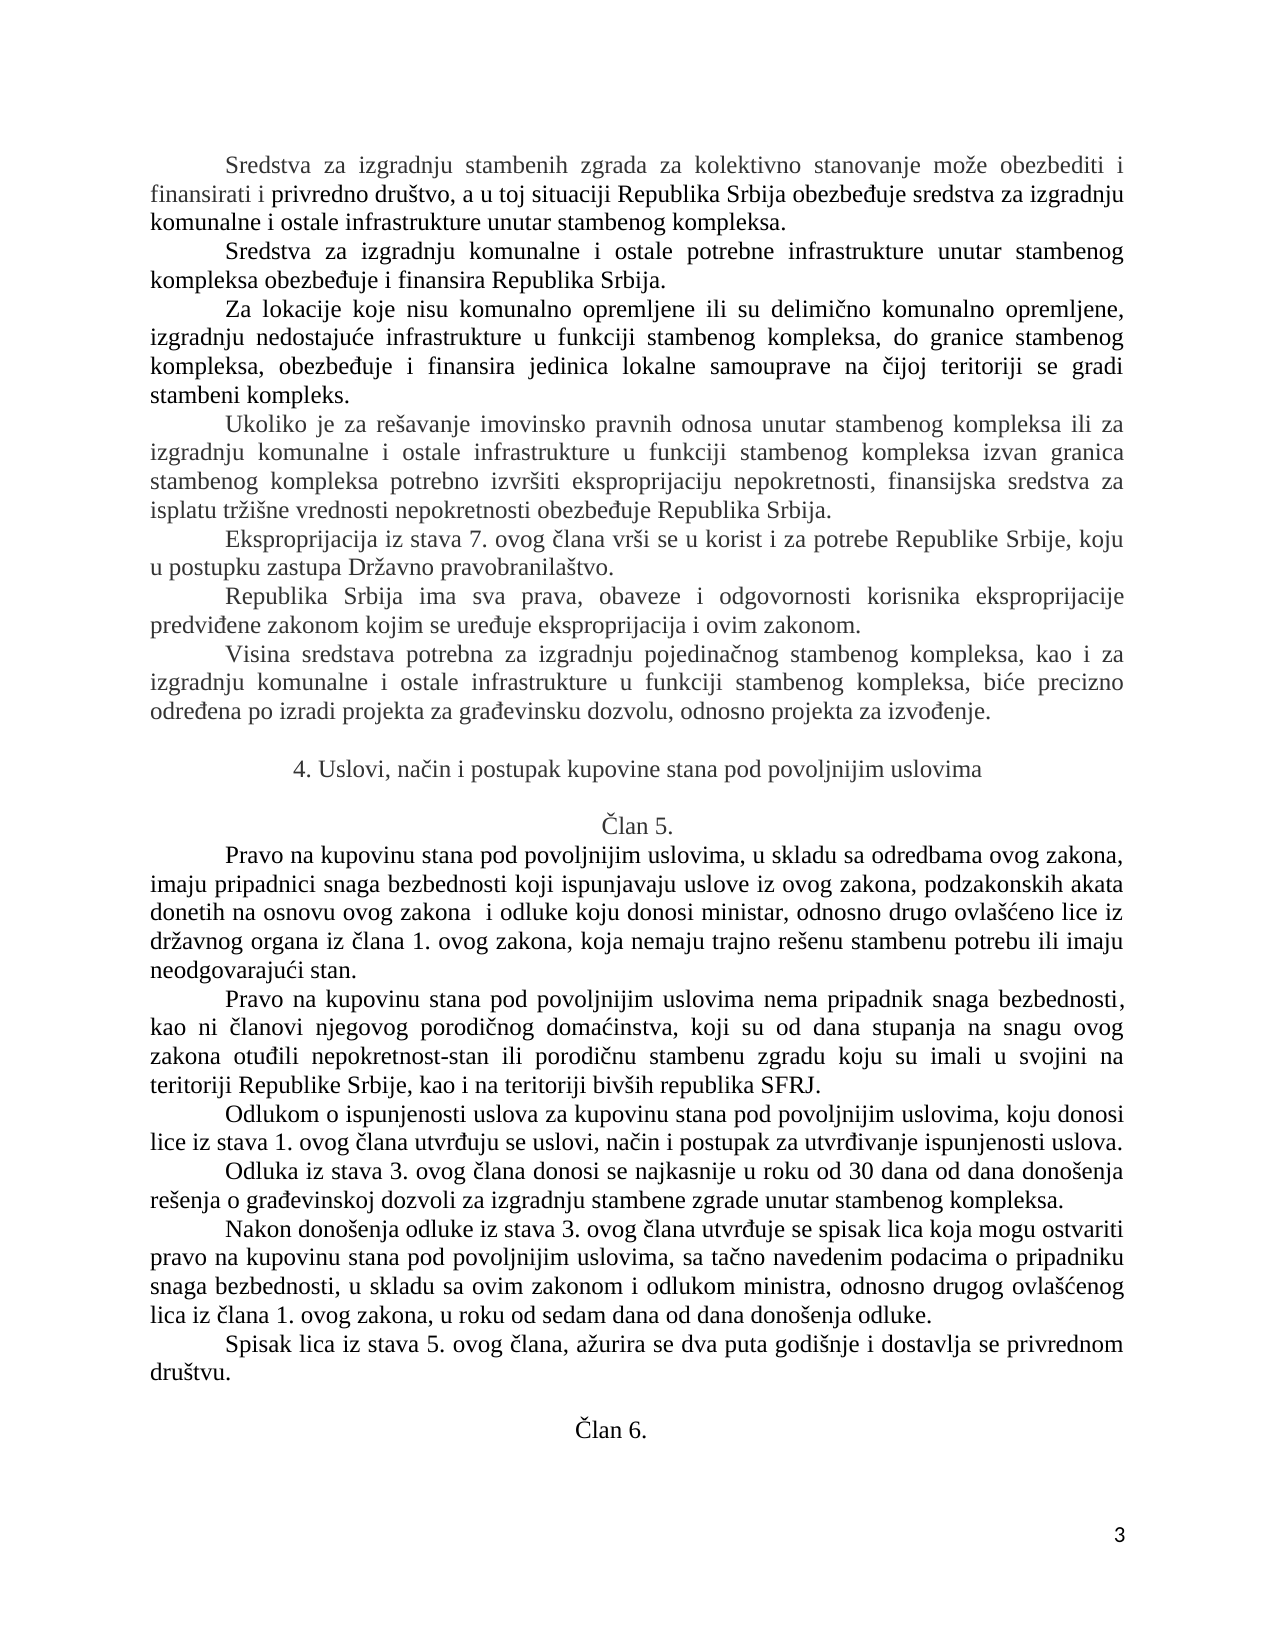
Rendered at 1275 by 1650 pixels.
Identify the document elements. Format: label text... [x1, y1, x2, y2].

text Spisak lica iz stava 5. ovog člana, ažurira se dva puta godišnje i dostavlja se privrednom društvu. [150, 1329, 1125, 1386]
text Sredstva za izgradnju komunalne i ostale potrebne infrastrukture unutar stambenog kompleksa obezbeđuje i finansira Republika Srbija. [150, 236, 1125, 294]
text Pravo na kupovinu stana pod povoljnijim uslovima nema pripadnik snaga bezbednosti, kao ni članovi njegovog porodičnog domaćinstva, koji su od dana stupanja na snagu ovog zakona otuđili nepokretnost-stan ili porodičnu stambenu zgradu koju su imali u svojini na teritoriji Republike Srbije, kao i na teritoriji bivših republika SFRJ. [150, 984, 1125, 1099]
text Visina sredstava potrebna za izgradnju pojedinačnog stambenog kompleksa, kao i za izgradnju komunalne i ostale infrastrukture u funkciji stambenog kompleksa, biće precizno određena po izradi projekta za građevinsku dozvolu, odnosno projekta za izvođenje. [150, 639, 1125, 725]
text Sredstva za izgradnju stambenih zgrada za kolektivno stanovanje može obezbediti i finansirati i privredno društvo, a u toj situaciji Republika Srbija obezbeđuje sredstva za izgradnju komunalne i ostale infrastrukture unutar stambenog kompleksa. [150, 150, 1125, 236]
text Pravo na kupovinu stana pod povoljnijim uslovima, u skladu sa odredbama ovog zakona, imaju pripadnici snaga bezbednosti koji ispunjavaju uslove iz ovog zakona, podzakonskih akata donetih na osnovu ovog zakona i odluke koju donosi ministar, odnosno drugo ovlašćeno lice iz državnog organa iz člana 1. ovog zakona, koja nemaju trajno rešenu stambenu potrebu ili imaju neodgovarajući stan. [150, 840, 1125, 984]
text Republika Srbija ima sva prava, obaveze i odgovornosti korisnika eksproprijacije predviđene zakonom kojim se uređuje eksproprijacija i ovim zakonom. [150, 581, 1125, 639]
text Odlukom o ispunjenosti uslova za kupovinu stana pod povoljnijim uslovima, koju donosi lice iz stava 1. ovog člana utvrđuju se uslovi, način i postupak za utvrđivanje ispunjenosti uslova. [150, 1099, 1125, 1156]
text Član 5. [150, 811, 1125, 840]
text Eksproprijacija iz stava 7. ovog člana vrši se u korist i za potrebe Republike Srbije, koju u postupku zastupa Državno pravobranilaštvo. [150, 524, 1125, 581]
text Odluka iz stava 3. ovog člana donosi se najkasnije u roku od 30 dana od dana donošenja rešenja o građevinskoj dozvoli za izgradnju stambene zgrade unutar stambenog kompleksa. [150, 1156, 1125, 1214]
text Ukoliko je za rešavanje imovinsko pravnih odnosa unutar stambenog kompleksa ili za izgradnju komunalne i ostale infrastrukture u funkciji stambenog kompleksa izvan granica stambenog kompleksa potrebno izvršiti eksproprijaciju nepokretnosti, finansijska sredstva za isplatu tržišne vrednosti nepokretnosti obezbeđuje Republika Srbija. [150, 409, 1125, 524]
text Za lokacije koje nisu komunalno opremljene ili su delimično komunalno opremljene, izgradnju nedostajuće infrastrukture u funkciji stambenog kompleksa, do granice stambenog kompleksa, obezbeđuje i finansira jedinica lokalne samouprave na čijoj teritoriji se gradi stambeni kompleks. [150, 294, 1125, 409]
text Član 6. [150, 1415, 1125, 1444]
text Nakon donošenja odluke iz stava 3. ovog člana utvrđuje se spisak lica koja mogu ostvariti pravo na kupovinu stana pod povoljnijim uslovima, sa tačno navedenim podacima o pripadniku snaga bezbednosti, u skladu sa ovim zakonom i odlukom ministra, odnosno drugog ovlašćenog lica iz člana 1. ovog zakona, u roku od sedam dana od dana donošenja odluke. [150, 1214, 1125, 1329]
text 4. Uslovi, način i postupak kupovine stana pod povoljnijim uslovima [150, 754, 1125, 782]
